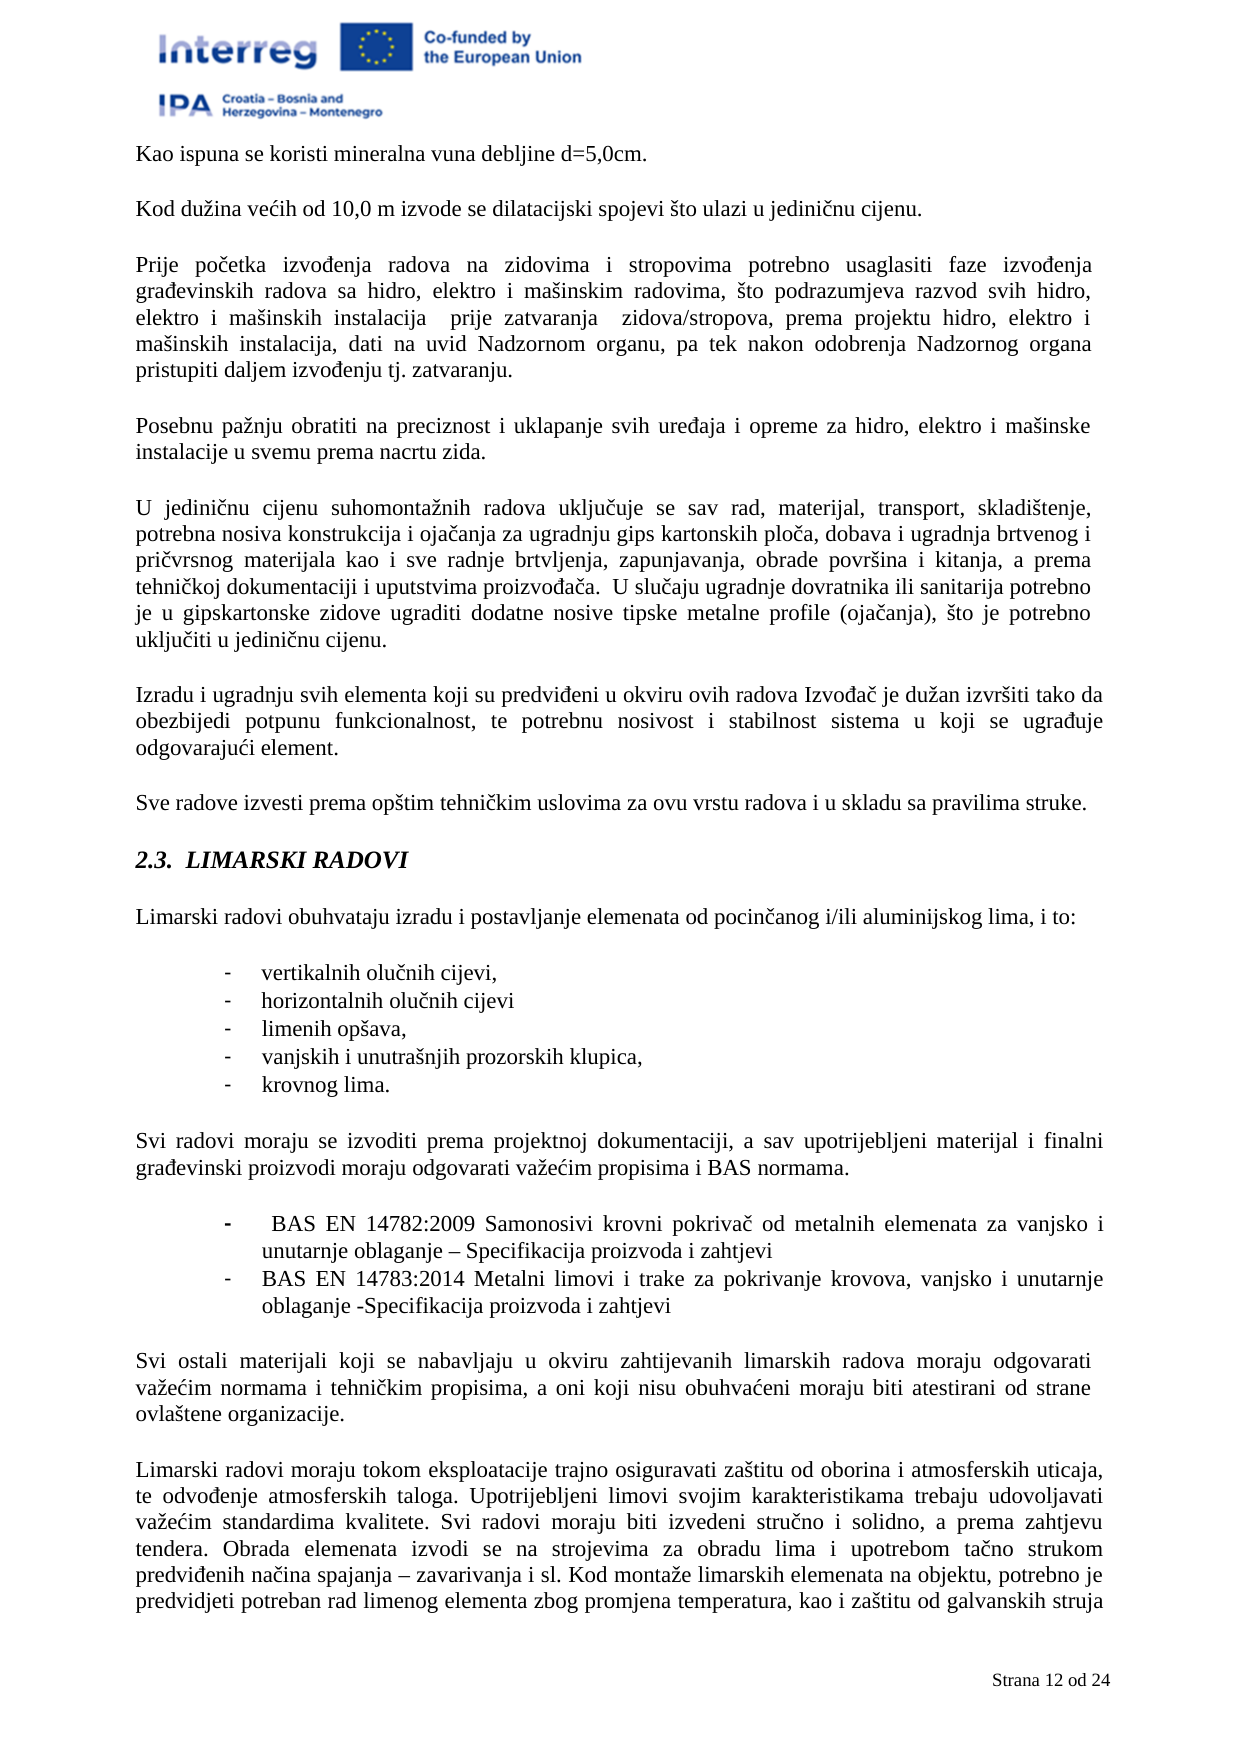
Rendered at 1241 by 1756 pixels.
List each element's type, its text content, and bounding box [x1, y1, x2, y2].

text Izradu i ugradnju svih elementa koji su predviđeni u okviru ovih radova Izvođač je dužan izvršiti tako da obezbijedi potpunu funkcionalnost, te potrebnu nosivost i stabilnost sistema u koji se ugrađuje odgovarajući element. [135, 681, 1105, 760]
text Prije početka izvođenja radova na zidovima i stropovima potrebno usaglasiti faze izvođenja građevinskih radova sa hidro, elektro i mašinskim radovima, što podrazumjeva razvod svih hidro, elektro i mašinskih instalacija prije zatvaranja zidova/stropova, prema projektu hidro, elektro i mašinskih instalacija, dati na uvid Nadzornom organu, pa tek nakon odobrenja Nadzornog organa pristupiti daljem izvođenju tj. zatvaranju. [135, 251, 1093, 383]
text Limarski radovi obuhvataju izradu i postavljanje elemenata od pocinčanog i/ili aluminijskog lima, i to: [135, 903, 1105, 929]
text Svi radovi moraju se izvoditi prema projektnoj dokumentaciji, a sav upotrijebljeni materijal i finalni građevinski proizvodi moraju odgovarati važećim propisima i BAS normama. [135, 1128, 1105, 1180]
text Posebnu pažnju obratiti na preciznost i uklapanje svih uređaja i opreme za hidro, elektro i mašinske instalacije u svemu prema nacrtu zida. [135, 412, 1093, 465]
list horizontalnih olučnih cijevi [224, 986, 1105, 1014]
list vertikalnih olučnih cijevi, [224, 958, 1105, 986]
text Sve radove izvesti prema opštim tehničkim uslovima za ovu vrstu radova i u skladu sa pravilima struke. [135, 789, 1105, 816]
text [135, 1456, 1105, 1614]
text Kao ispuna se koristi mineralna vuna debljine d=5,0cm. [135, 140, 1093, 166]
list BAS EN 14782:2009 Samonosivi krovni pokrivač od metalnih elemenata za vanjsko i unutarnje oblaganje – Specifikacija proizvoda i zahtjevi [224, 1209, 1105, 1264]
list limenih opšava, [224, 1014, 1105, 1042]
picture [135, 0, 606, 140]
text Kod dužina većih od 10,0 m izvode se dilatacijski spojevi što ulazi u jediničnu cijenu. [135, 196, 1093, 222]
list vanjskih i unutrašnjih prozorskih klupica, [224, 1042, 1105, 1070]
text Svi ostali materijali koji se nabavljaju u okviru zahtijevanih limarskih radova moraju odgovarati važećim normama i tehničkim propisima, a oni koji nisu obuhvaćeni moraju biti atestirani od strane ovlaštene organizacije. [135, 1347, 1093, 1426]
list krovnog lima. [224, 1070, 1105, 1098]
list BAS EN 14783:2014 Metalni limovi i trake za pokrivanje krovova, vanjsko i unutarnje oblaganje -Specifikacija proizvoda i zahtjevi [224, 1264, 1105, 1318]
text U jediničnu cijenu suhomontažnih radova uključuje se sav rad, materijal, transport, skladištenje, potrebna nosiva konstrukcija i ojačanja za ugradnju gips kartonskih ploča, dobava i ugradnja brtvenog i pričvrsnog materijala kao i sve radnje brtvljenja, zapunjavanja, obrade površina i kitanja, a prema tehničkoj dokumentaciji i uputstvima proizvođača. U slučaju ugradnje dovratnika ili sanitarija potrebno je u gipskartonske zidove ugraditi dodatne nosive tipske metalne profile (ojačanja), što je potrebno uključiti u jediničnu cijenu. [135, 494, 1093, 652]
subtitle LIMARSKI RADOVI [135, 845, 1105, 874]
